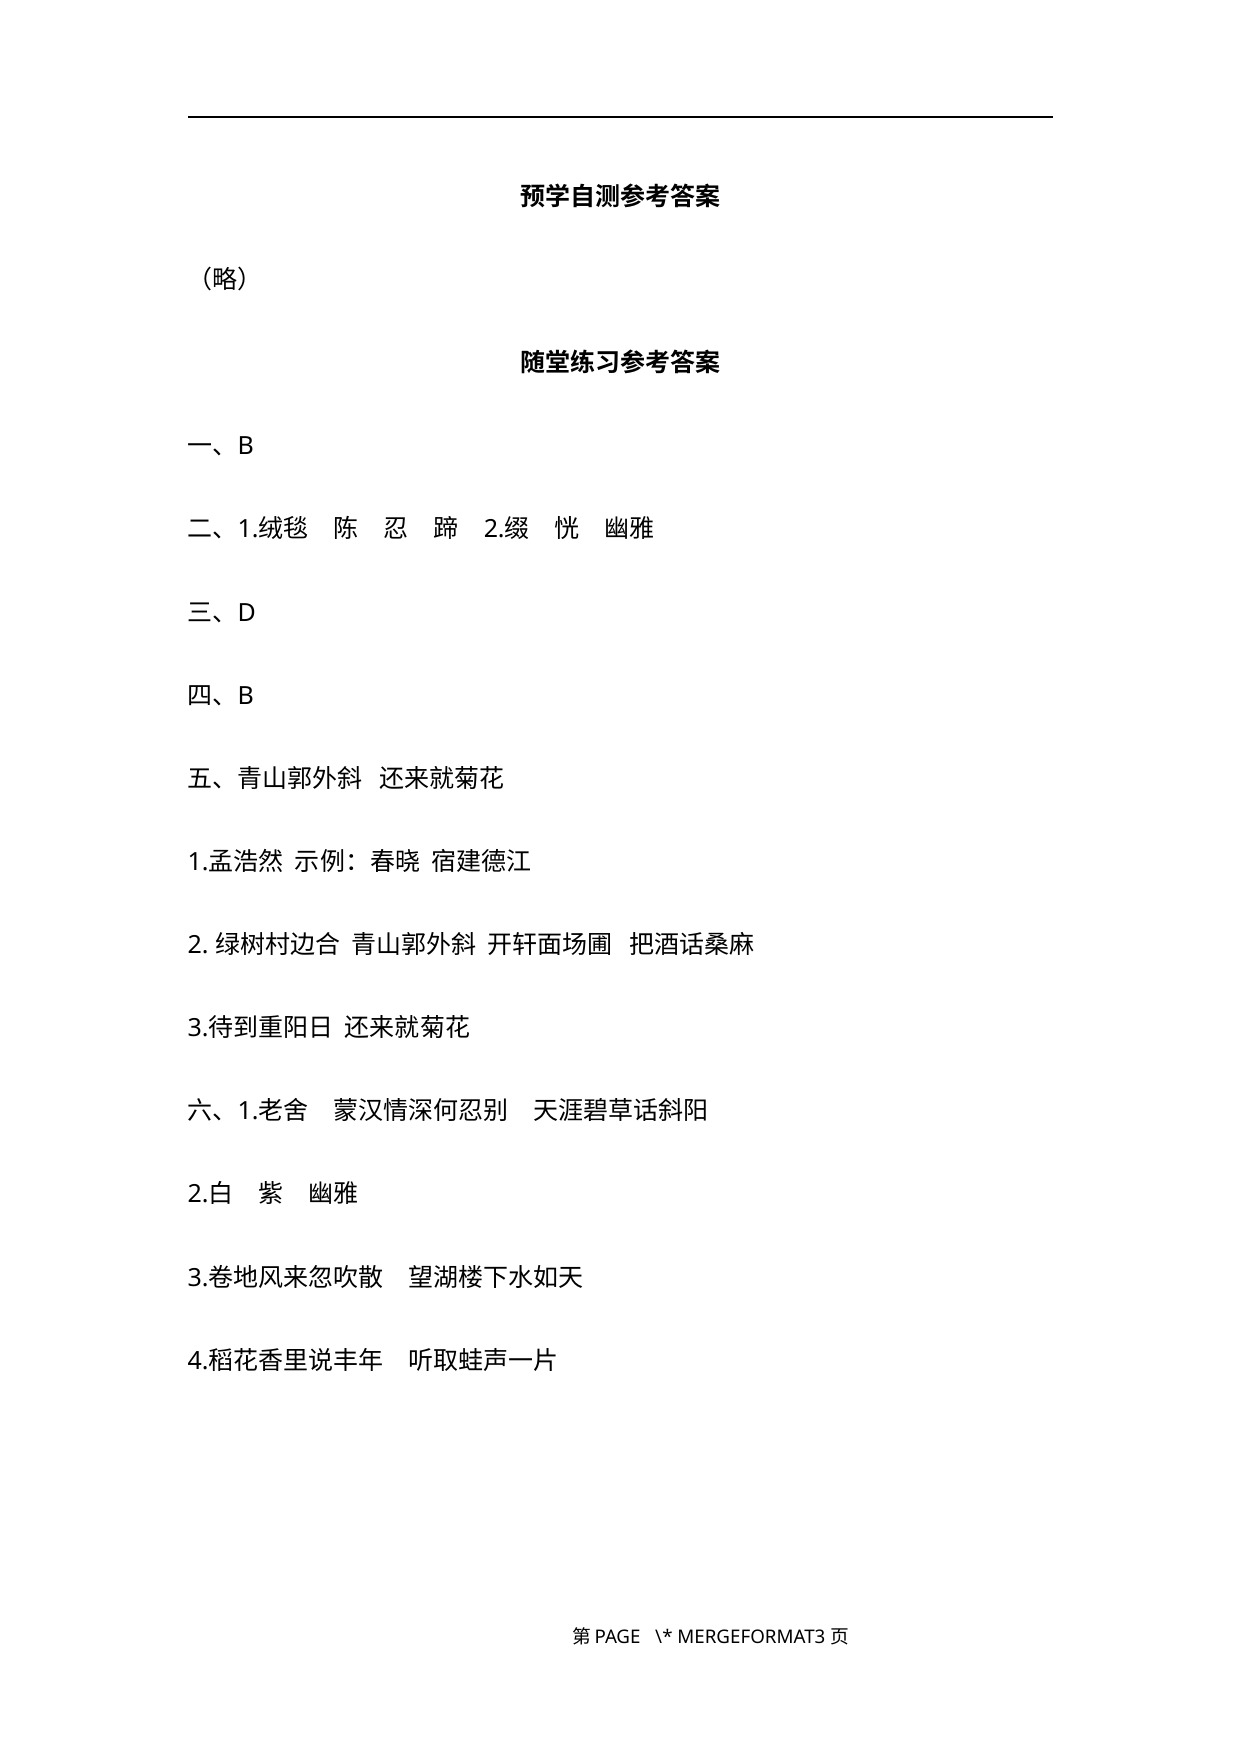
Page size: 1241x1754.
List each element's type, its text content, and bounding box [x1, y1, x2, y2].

text 三、D [187, 578, 1053, 643]
text （略） [187, 245, 1053, 310]
text 2.白 紫 幽雅 [187, 1159, 1053, 1224]
text 3.卷地风来忽吹散 望湖楼下水如天 [187, 1243, 1053, 1308]
text 六、1.老舍 蒙汉情深何忍别 天涯碧草话斜阳 [187, 1076, 1053, 1141]
text 五、青山郭外斜 还来就菊花 [187, 744, 1053, 809]
text 二、1.绒毯 陈 忍 蹄 2.缀 恍 幽雅 [187, 494, 1053, 559]
text 4.稻花香里说丰年 听取蛙声一片 [187, 1326, 1053, 1391]
text 1.孟浩然 示例：春晓 宿建德江 [187, 827, 1053, 892]
text 一、B [187, 411, 1053, 476]
text 2. 绿树村边合 青山郭外斜 开轩面场圃 把酒话桑麻 [187, 910, 1053, 975]
text 预学自测参考答案 [187, 162, 1053, 227]
text 四、B [187, 661, 1053, 726]
text 3.待到重阳日 还来就菊花 [187, 993, 1053, 1058]
text 随堂练习参考答案 [187, 328, 1053, 393]
